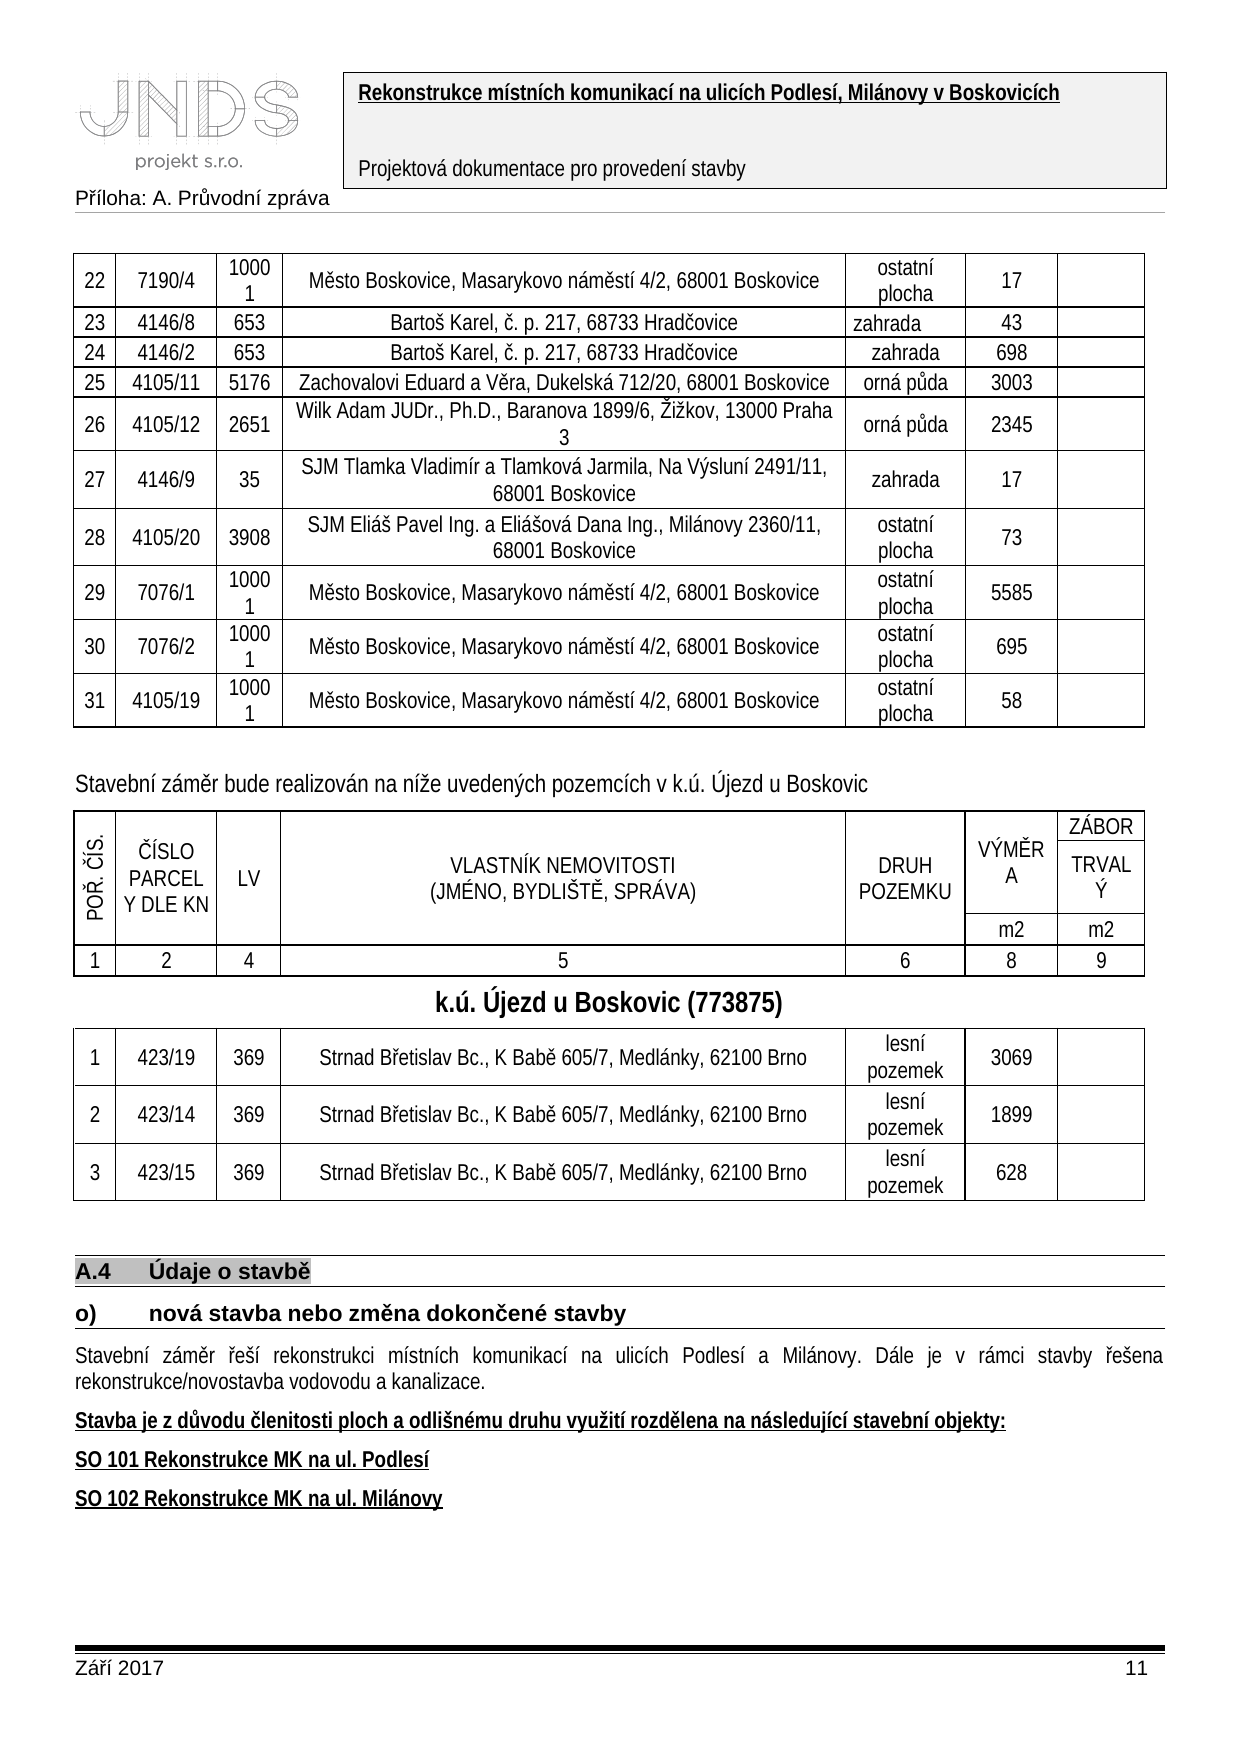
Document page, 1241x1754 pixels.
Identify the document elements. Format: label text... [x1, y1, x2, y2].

table_cell 369 [217, 1086, 280, 1142]
table_cell SJM Eliáš Pavel Ing. a Eliášová Dana Ing., Milánovy 2360/11, 68001 Boskovice [283, 509, 845, 565]
table_cell 5 [281, 946, 845, 975]
text SO 102 Rekonstrukce MK na ul. Milánovy [75, 1484, 1165, 1511]
table_cell Wilk Adam JUDr., Ph.D., Baranova 1899/6, Žižkov, 13000 Praha 3 [283, 398, 845, 450]
table_header POŘ. ČÍS. [75, 812, 115, 944]
table_cell 1899 [966, 1086, 1057, 1142]
table_cell 2651 [217, 398, 282, 450]
subtitle Údaje o stavbě [75, 1256, 1165, 1286]
table_cell 73 [966, 509, 1057, 565]
table_cell 7076/2 [116, 620, 216, 673]
table_cell TRVALÝ [1058, 841, 1144, 913]
table_cell 628 [966, 1144, 1057, 1200]
table_cell 3 [74, 1143, 115, 1200]
table_cell 5585 [966, 566, 1057, 619]
table_cell zahrada [846, 308, 965, 336]
table_cell 369 [217, 1029, 280, 1085]
table_cell lesní pozemek [846, 1086, 964, 1142]
table_cell 31 [74, 674, 115, 726]
table_cell 26 [74, 398, 115, 450]
table_cell Město Boskovice, Masarykovo náměstí 4/2, 68001 Boskovice [283, 620, 845, 673]
table_cell Bartoš Karel, č. p. 217, 68733 Hradčovice [283, 308, 845, 336]
table_cell 4146/9 [116, 451, 216, 508]
table_cell [1058, 338, 1144, 366]
text SO 101 Rekonstrukce MK na ul. Podlesí [75, 1446, 1165, 1472]
table_cell zahrada [846, 338, 965, 366]
table_cell ostatní plocha [846, 509, 965, 565]
table_cell 17 [966, 254, 1057, 306]
table_cell 4105/19 [116, 674, 216, 726]
table_cell 4146/8 [116, 308, 216, 336]
table_cell orná půda [846, 368, 965, 396]
table_cell ostatní plocha [846, 566, 965, 619]
table_cell 10001 [217, 254, 282, 306]
table_cell [1058, 1144, 1144, 1200]
table_cell Strnad Břetislav Bc., K Babě 605/7, Medlánky, 62100 Brno [281, 1029, 845, 1085]
table_cell Zachovalovi Eduard a Věra, Dukelská 712/20, 68001 Boskovice [283, 368, 845, 396]
table_cell m2 [1058, 914, 1144, 944]
table_cell Město Boskovice, Masarykovo náměstí 4/2, 68001 Boskovice [283, 254, 845, 306]
table_cell 6 [846, 946, 964, 975]
table_cell 4 [217, 946, 280, 975]
text Stavební záměr řeší rekonstrukci místních komunikací na ulicích Podlesí a Milánovy. Dále je v rámci stavby řešena rekonstrukce/novostavba vodovodu a kanalizace. [75, 1342, 1165, 1394]
table_cell 27 [74, 451, 115, 508]
table_cell lesní pozemek [846, 1029, 964, 1085]
table_cell 3069 [966, 1029, 1057, 1085]
table_cell 4105/11 [116, 368, 216, 396]
table_cell 10001 [217, 566, 282, 619]
table_cell 698 [966, 338, 1057, 366]
table_cell 22 [74, 254, 115, 306]
table_cell k.ú. Újezd u Boskovic (773875) [74, 977, 1144, 1027]
table_cell 7076/1 [116, 566, 216, 619]
table_header VÝMĚRA [966, 812, 1057, 913]
table_cell [1058, 308, 1144, 336]
table_cell [1058, 398, 1144, 450]
table_cell Město Boskovice, Masarykovo náměstí 4/2, 68001 Boskovice [283, 674, 845, 726]
table_cell Bartoš Karel, č. p. 217, 68733 Hradčovice [283, 338, 845, 366]
table_cell 43 [966, 308, 1057, 336]
table_cell 4105/20 [116, 509, 216, 565]
table_cell [1058, 368, 1144, 396]
table_cell 3908 [217, 509, 282, 565]
table_cell [1058, 674, 1144, 726]
table_cell 5176 [217, 368, 282, 396]
table_cell ostatní plocha [846, 674, 965, 726]
table_cell 3003 [966, 368, 1057, 396]
table_header LV [217, 812, 280, 944]
table_cell 9 [1058, 946, 1144, 975]
table_cell [1058, 620, 1144, 673]
table_cell Strnad Břetislav Bc., K Babě 605/7, Medlánky, 62100 Brno [281, 1086, 845, 1142]
table_cell 28 [74, 509, 115, 565]
table_header VLASTNÍK NEMOVITOSTI (JMÉNO, BYDLIŠTĚ, SPRÁVA) [281, 812, 845, 944]
table_cell 4105/12 [116, 398, 216, 450]
table_cell 29 [74, 566, 115, 619]
table_cell [1058, 451, 1144, 508]
table_cell orná půda [846, 398, 965, 450]
table_cell 2 [74, 1085, 115, 1142]
table_cell 4146/2 [116, 338, 216, 366]
table_cell 23 [74, 308, 115, 336]
table_cell 695 [966, 620, 1057, 673]
table_cell 10001 [217, 620, 282, 673]
table_cell [1058, 1029, 1144, 1085]
table_cell 7190/4 [116, 254, 216, 306]
table_cell 1 [75, 946, 115, 975]
table_cell [1058, 1086, 1144, 1142]
table_cell Strnad Břetislav Bc., K Babě 605/7, Medlánky, 62100 Brno [281, 1144, 845, 1200]
table_header ZÁBOR [1058, 812, 1144, 840]
table_cell 2 [116, 946, 216, 975]
table_cell 423/15 [116, 1144, 216, 1200]
table_cell [1058, 254, 1144, 306]
table_cell 17 [966, 451, 1057, 508]
table_cell 10001 [217, 674, 282, 726]
table_cell 1 [74, 1028, 115, 1085]
table_cell 25 [74, 368, 115, 396]
table_cell zahrada [846, 451, 965, 508]
table_cell ostatní plocha [846, 254, 965, 306]
table_cell 24 [74, 338, 115, 366]
table_cell m2 [966, 914, 1057, 944]
table_cell 2345 [966, 398, 1057, 450]
table_header ČÍSLO PARCELY DLE KN [116, 812, 216, 944]
text Stavba je z důvodu členitosti ploch a odlišnému druhu využití rozdělena na následující stavební objekty: [75, 1407, 1165, 1433]
table_cell 30 [74, 620, 115, 673]
table_header DRUH POZEMKU [846, 812, 964, 944]
text Stavební záměr bude realizován na níže uvedených pozemcích v k.ú. Újezd u Boskovic [75, 769, 1165, 797]
table_cell [1058, 509, 1144, 565]
subtitle nová stavba nebo změna dokončené stavby [75, 1300, 1165, 1328]
table_cell 653 [217, 338, 282, 366]
table_cell Město Boskovice, Masarykovo náměstí 4/2, 68001 Boskovice [283, 566, 845, 619]
picture [75, 73, 300, 170]
table_cell 423/14 [116, 1086, 216, 1142]
table_cell [1058, 566, 1144, 619]
table_cell 369 [217, 1144, 280, 1200]
table_cell 8 [966, 946, 1057, 975]
table_cell 35 [217, 451, 282, 508]
table_cell lesní pozemek [846, 1144, 964, 1200]
table_cell SJM Tlamka Vladimír a Tlamková Jarmila, Na Výsluní 2491/11, 68001 Boskovice [283, 451, 845, 508]
table_cell 423/19 [116, 1029, 216, 1085]
table_cell 653 [217, 308, 282, 336]
table_cell ostatní plocha [846, 620, 965, 673]
table_cell 58 [966, 674, 1057, 726]
